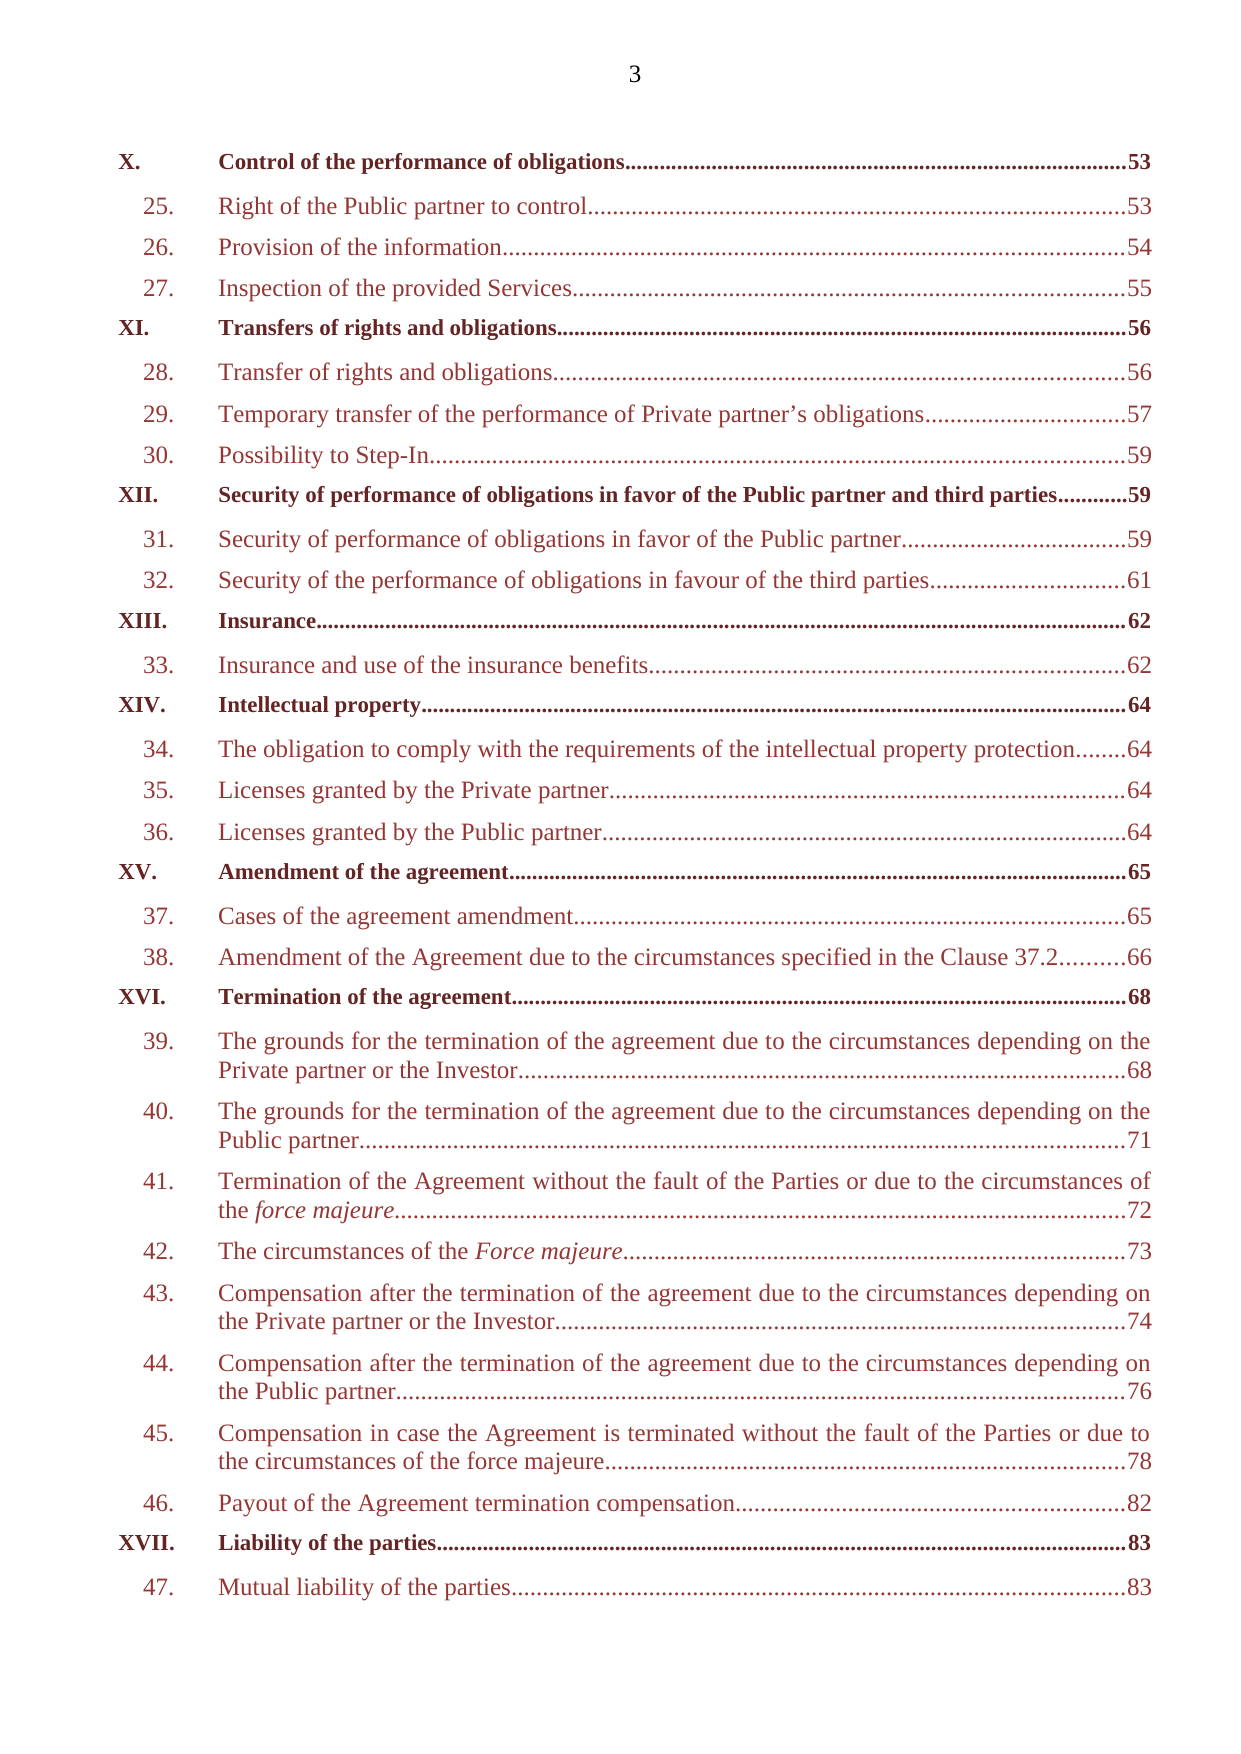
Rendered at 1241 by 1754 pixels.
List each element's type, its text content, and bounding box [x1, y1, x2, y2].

text 34. The obligation to comply with the requirements of the intellectual property protection 64 [143, 734, 1152, 763]
text 42. The circumstances of the Force majeure 73 [143, 1236, 1152, 1265]
text XII. Security of performance of obligations in favor of the Public partner and third parties 59 [118, 481, 1152, 508]
text 33. Insurance and use of the insurance benefits 62 [143, 650, 1152, 678]
text 40. The grounds for the termination of the agreement due to the circumstances depending on the Public partner 71 [143, 1096, 1152, 1154]
text 29. Temporary transfer of the performance of Private partner’s obligations 57 [143, 399, 1152, 427]
text 36. Licenses granted by the Public partner 64 [143, 817, 1152, 845]
text X. Control of the performance of obligations 53 [118, 148, 1152, 174]
text 38. Amendment of the Agreement due to the circumstances specified in the Clause 37.2 66 [143, 942, 1152, 971]
text 30. Possibility to Step-In 59 [143, 440, 1152, 469]
text XIV. Intellectual property 64 [118, 691, 1152, 717]
text XVI. Termination of the agreement 68 [118, 983, 1152, 1010]
text 45. Compensation in case the Agreement is terminated without the fault of the Parties or due to the circumstances of the force majeure 78 [143, 1418, 1152, 1475]
text 28. Transfer of rights and obligations 56 [143, 357, 1152, 386]
text XIII. Insurance 62 [118, 607, 1152, 633]
text 25. Right of the Public partner to control 53 [143, 191, 1152, 219]
text 31. Security of performance of obligations in favor of the Public partner 59 [143, 524, 1152, 553]
text XI. Transfers of rights and obligations 56 [118, 314, 1152, 341]
text 47. Mutual liability of the parties 83 [143, 1572, 1152, 1601]
text XV. Amendment of the agreement 65 [118, 858, 1152, 884]
text 27. Inspection of the provided Services 55 [143, 273, 1152, 302]
text 46. Payout of the Agreement termination compensation 82 [143, 1488, 1152, 1516]
text 41. Termination of the Agreement without the fault of the Parties or due to the circumstances of the force majeure 72 [143, 1166, 1152, 1224]
text 26. Provision of the information 54 [143, 232, 1152, 261]
text 37. Cases of the agreement amendment 65 [143, 901, 1152, 929]
text 39. The grounds for the termination of the agreement due to the circumstances depending on the Private partner or the Investor 68 [143, 1026, 1152, 1084]
text 43. Compensation after the termination of the agreement due to the circumstances depending on the Private partner or the Investor 74 [143, 1278, 1152, 1335]
text 44. Compensation after the termination of the agreement due to the circumstances depending on the Public partner 76 [143, 1348, 1152, 1405]
text 35. Licenses granted by the Private partner 64 [143, 775, 1152, 804]
text 32. Security of the performance of obligations in favour of the third parties 61 [143, 566, 1152, 594]
text XVII. Liability of the parties 83 [118, 1529, 1152, 1555]
